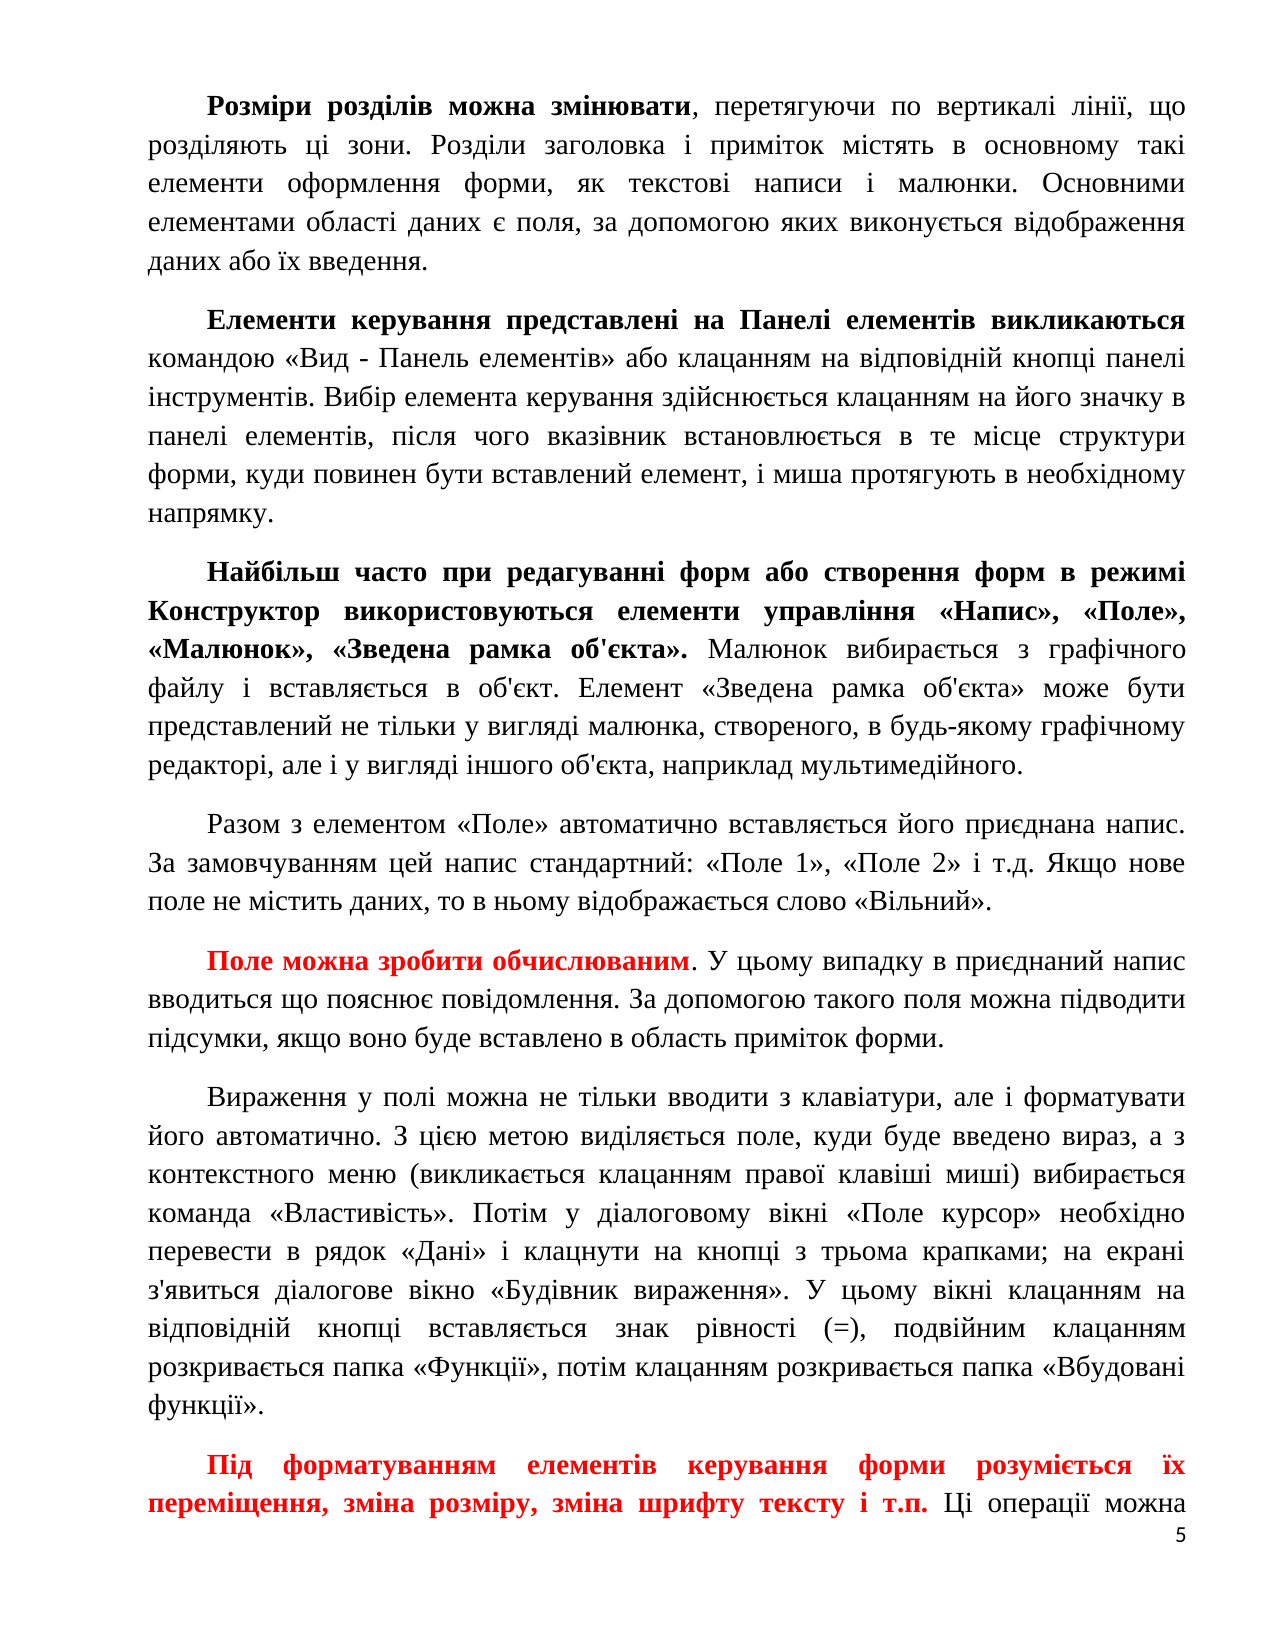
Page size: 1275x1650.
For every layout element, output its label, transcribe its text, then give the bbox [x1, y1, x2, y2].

text Розміри розділів можна змінювати, перетягуючи по вертикалі лінії, що розділяють ці зони. Розділи заголовка і приміток містять в основному такі елементи оформлення форми, як текстові написи і малюнки. Основними елементами області даних є поля, за допомогою яких виконується відображення даних або їх введення. [148, 88, 1186, 276]
text Поле можна зробити обчислюваним. У цьому випадку в приєднаний напис вводиться що пояснює повідомлення. За допомогою такого поля можна підводити підсумки, якщо воно буде вставлено в область приміток форми. [148, 943, 1186, 1053]
text Вираження у полі можна не тільки вводити з клавіатури, але і форматувати його автоматично. З цією метою виділяється поле, куди буде введено вираз, а з контекстного меню (викликається клацанням правої клавіші миші) вибирається команда «Властивість». Потім у діалоговому вікні «Поле курсор» необхідно перевести в рядок «Дані» і клацнути на кнопці з трьома крапками; на екрані з'явиться діалогове вікно «Будівник вираження». У цьому вікні клацанням на відповідній кнопці вставляється знак рівності (=), подвійним клацанням розкривається папка «Функції», потім клацанням розкривається папка «Вбудовані функції». [148, 1079, 1186, 1421]
text Разом з елементом «Поле» автоматично вставляється його приєднана напис. За замовчуванням цей напис стандартний: «Поле 1», «Поле 2» і т.д. Якщо нове поле не містить даних, то в ньому відображається слово «Вільний». [148, 806, 1186, 917]
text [148, 1447, 1186, 1519]
text Елементи керування представлені на Панелі елементів викликаються командою «Вид - Панель елементів» або клацанням на відповідній кнопці панелі інструментів. Вибір елемента керування здійснюється клацанням на його значку в панелі елементів, після чого вказівник встановлюється в те місце структури форми, куди повинен бути вставлений елемент, і миша протягують в необхідному напрямку. [148, 302, 1186, 528]
text Найбільш часто при редагуванні форм або створення форм в режимі Конструктор використовуються елементи управління «Напис», «Поле», «Малюнок», «Зведена рамка об'єкта». Малюнок вибирається з графічного файлу і вставляється в об'єкт. Елемент «Зведена рамка об'єкта» може бути представлений не тільки у вигляді малюнка, створеного, в будь-якому графічному редакторі, але і у вигляді іншого об'єкта, наприклад мультимедійного. [148, 554, 1186, 780]
